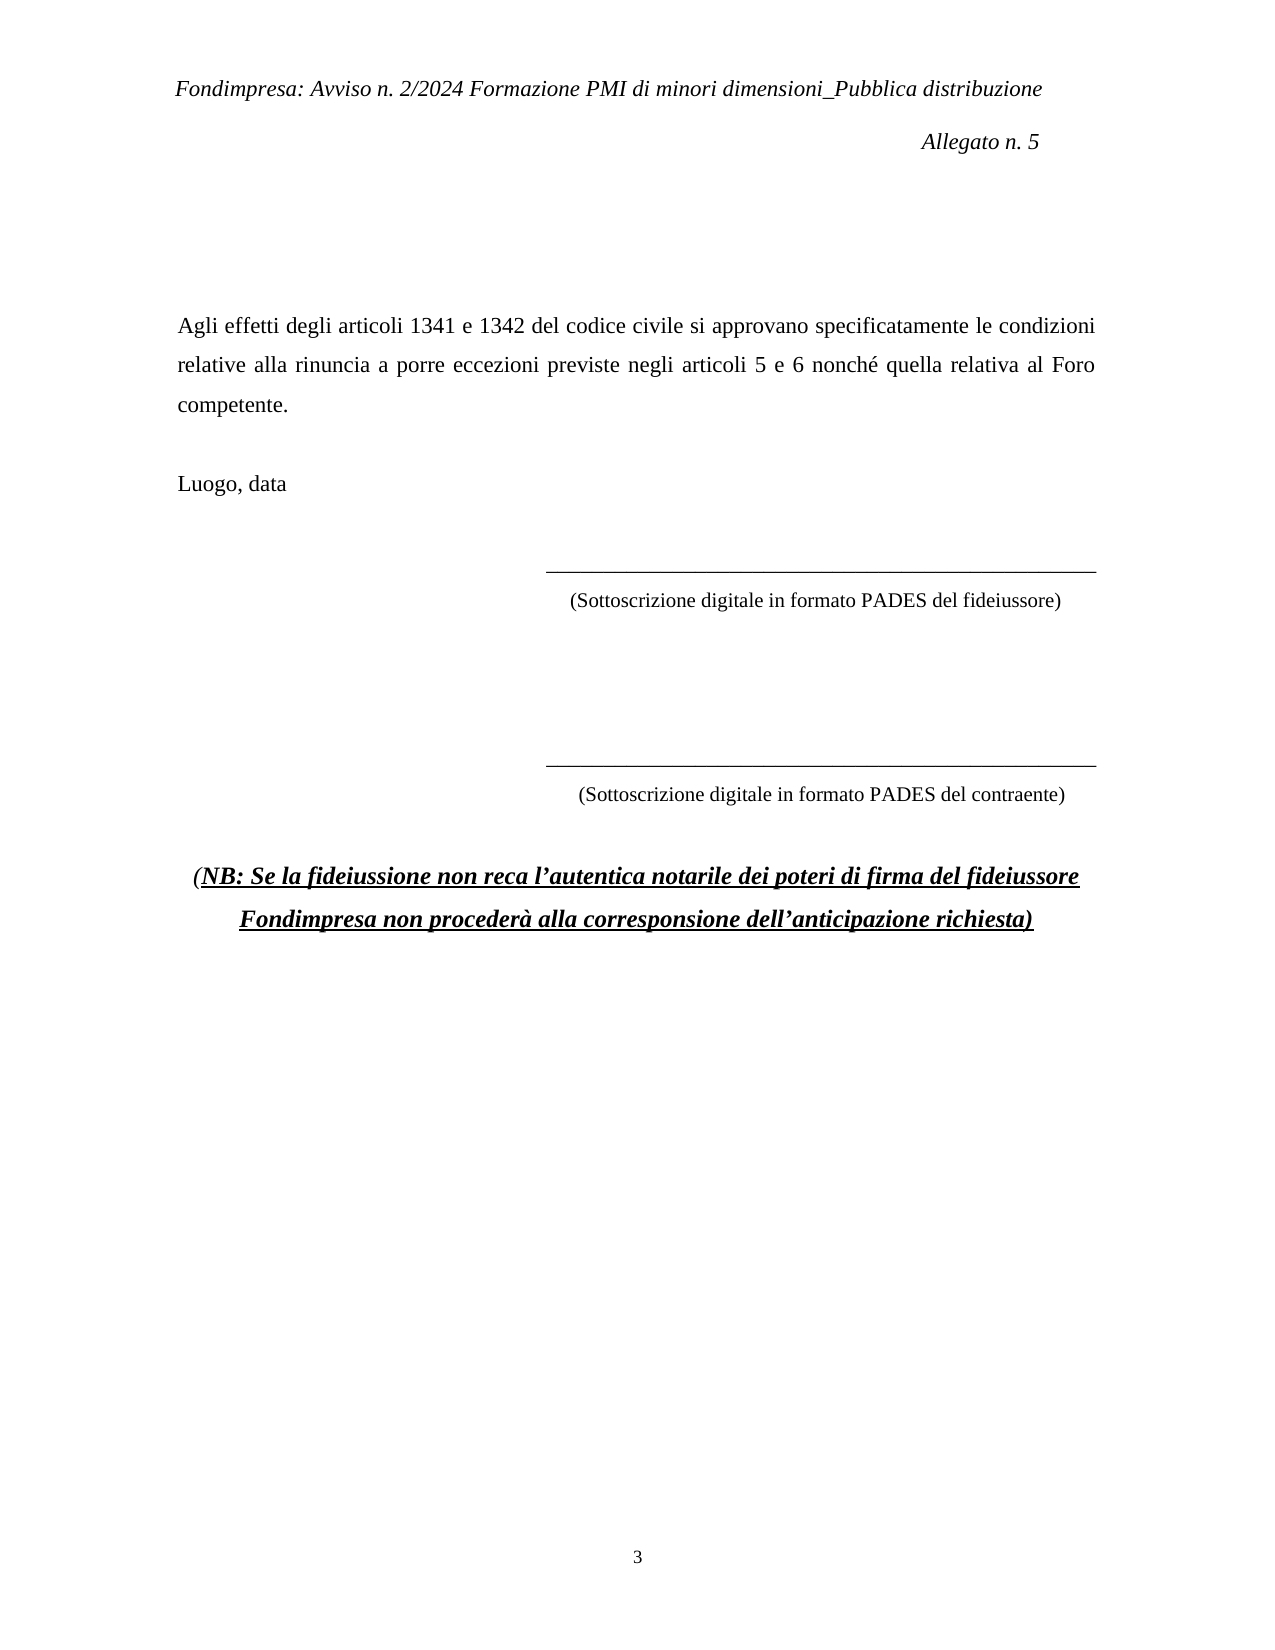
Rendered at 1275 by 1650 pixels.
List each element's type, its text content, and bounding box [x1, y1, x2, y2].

text (NB: Se la fideiussione non reca l’autentica notarile dei poteri di firma del fideiussore Fondimpresa non procederà alla corresponsione dell’anticipazione richiesta) [177, 861, 1098, 933]
text ________________________________________________ [546, 743, 1098, 769]
text Agli effetti degli articoli 1341 e 1342 del codice civile si approvano specificatamente le condizioni relative alla rinuncia a porre eccezioni previste negli articoli 5 e 6 nonché quella relativa al Foro competente. [177, 312, 1098, 417]
text Luogo, data [177, 470, 1098, 496]
text (Sottoscrizione digitale in formato PADES del contraente) [546, 782, 1098, 806]
text ________________________________________________ [177, 549, 1098, 575]
text (Sottoscrizione digitale in formato PADES del fideiussore) [533, 588, 1098, 612]
